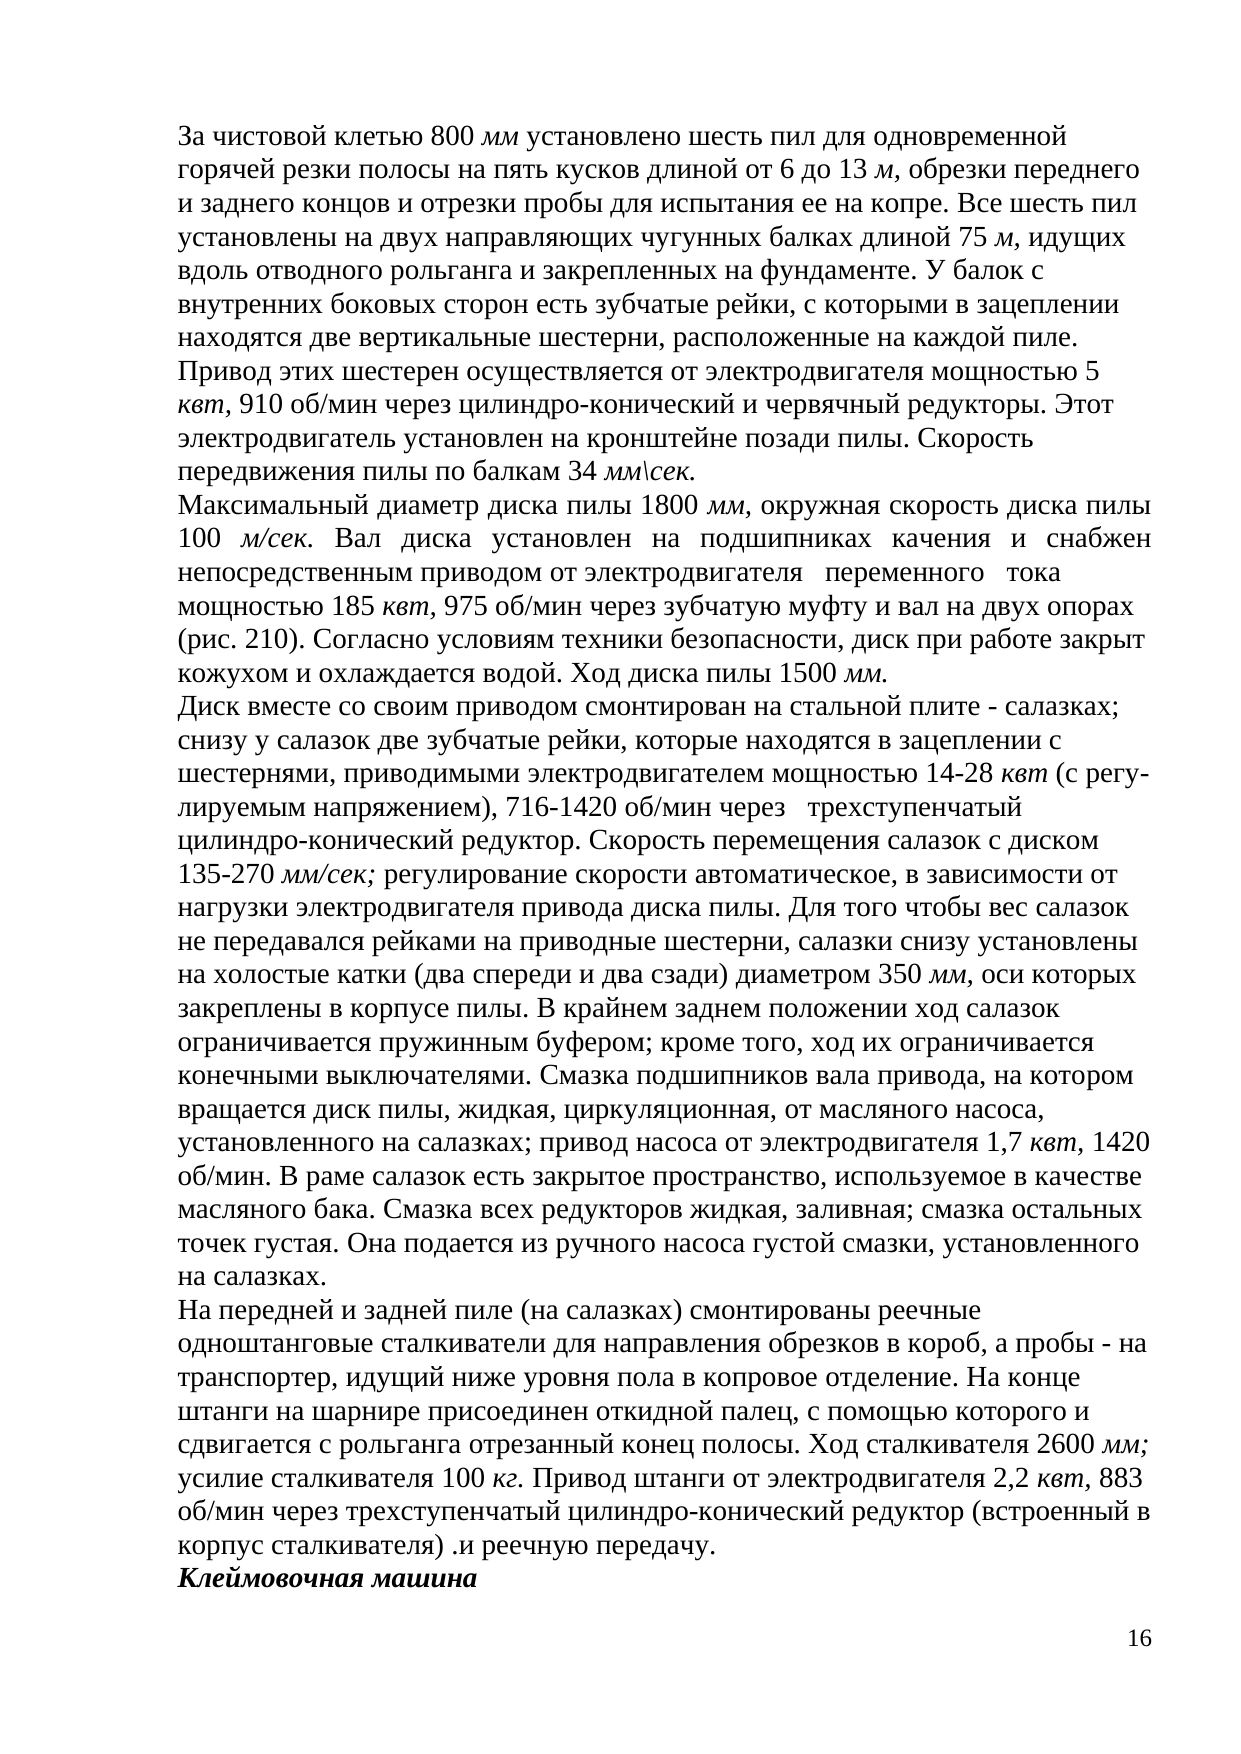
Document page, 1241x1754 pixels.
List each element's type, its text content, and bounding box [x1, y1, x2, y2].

text Максимальный диаметр диска пилы , окружная скорость диска пилы 100 м/сек. Вал диска установлен на подшипниках качения и снабжен непосредственным приводом от электродвигателя переменного тока [177, 487, 1152, 588]
text За чистовой клетью установлено шесть пил для одновременной горячей резки полосы на пять кусков длиной от 6 до , обрезки переднего и заднего концов и отрезки пробы для испытания ее на копре. Все шесть пил установлены на двух направляющих чугунных балках длиной , идущих вдоль отводного рольганга и закрепленных на фундаменте. У балок с внутренних боковых сторон есть зубчатые рейки, с которыми в зацеплении находятся две вертикальные шестерни, расположенные на каждой пиле. Привод этих шестерен осуществляется от электродвигателя мощностью 5 квт, 910 об/мин через цилиндро-конический и червячный редукторы. Этот электродвигатель установлен на кронштейне позади пилы. Скорость передвижения пилы по балкам 34 мм\сек. [177, 118, 1152, 487]
text мощностью 185 квт, 975 об/мин через зубчатую муфту и вал на двух опорах (рис. 210). Согласно условиям техники безопасности, диск при работе закрыт кожухом и охлаждается водой. Ход диска пилы . [177, 588, 1152, 688]
text Диск вместе со своим приводом смонтирован на стальной плите - салазках; снизу у салазок две зубчатые рейки, которые находятся в зацеплении с шестернями, приводимыми электродвигателем мощностью 14-28 квт (с регулируемым напряжением), 716-1420 об/мин через трехступенчатый цилиндро-конический редуктор. Скорость перемещения салазок с диском 135-270 мм/сек; регулирование скорости автоматическое, в зависимости от нагрузки электродвигателя привода диска пилы. Для того чтобы вес салазок не передавался рейками на приводные шестерни, салазки снизу установлены на холостые катки (два спереди и два сзади) диаметром , оси которых закреплены в корпусе пилы. В крайнем заднем положении ход салазок ограничивается пружинным буфером; кроме того, ход их ограничивается конечными выключателями. Смазка подшипников вала привода, на котором вращается диск пилы, жидкая, циркуляционная, от масляного насоса, установленного на салазках; привод насоса от электродвигателя 1,7 квт, 1420 об/мин. В раме салазок есть закрытое пространство, используемое в качестве масляного бака. Смазка всех редукторов жидкая, заливная; смазка остальных точек густая. Она подается из ручного насоса густой смазки, установленного на салазках. [177, 688, 1152, 1292]
text Клеймовочная машина [177, 1560, 1152, 1594]
text На передней и задней пиле (на салазках) смонтированы реечные одноштанговые сталкиватели для направления обрезков в короб, а пробы - на транспортер, идущий ниже уровня пола в копровое отделение. На конце штанги на шарнире присоединен откидной палец, с помощью которого и сдвигается с рольганга отрезанный конец полосы. Ход сталкивателя ; усилие сталкивателя . Привод штанги от электродвигателя 2,2 квт, 883 об/мин через трехступенчатый цилиндро-конический редуктор (встроенный в корпус сталкивателя) .и реечную передачу. [177, 1292, 1152, 1560]
